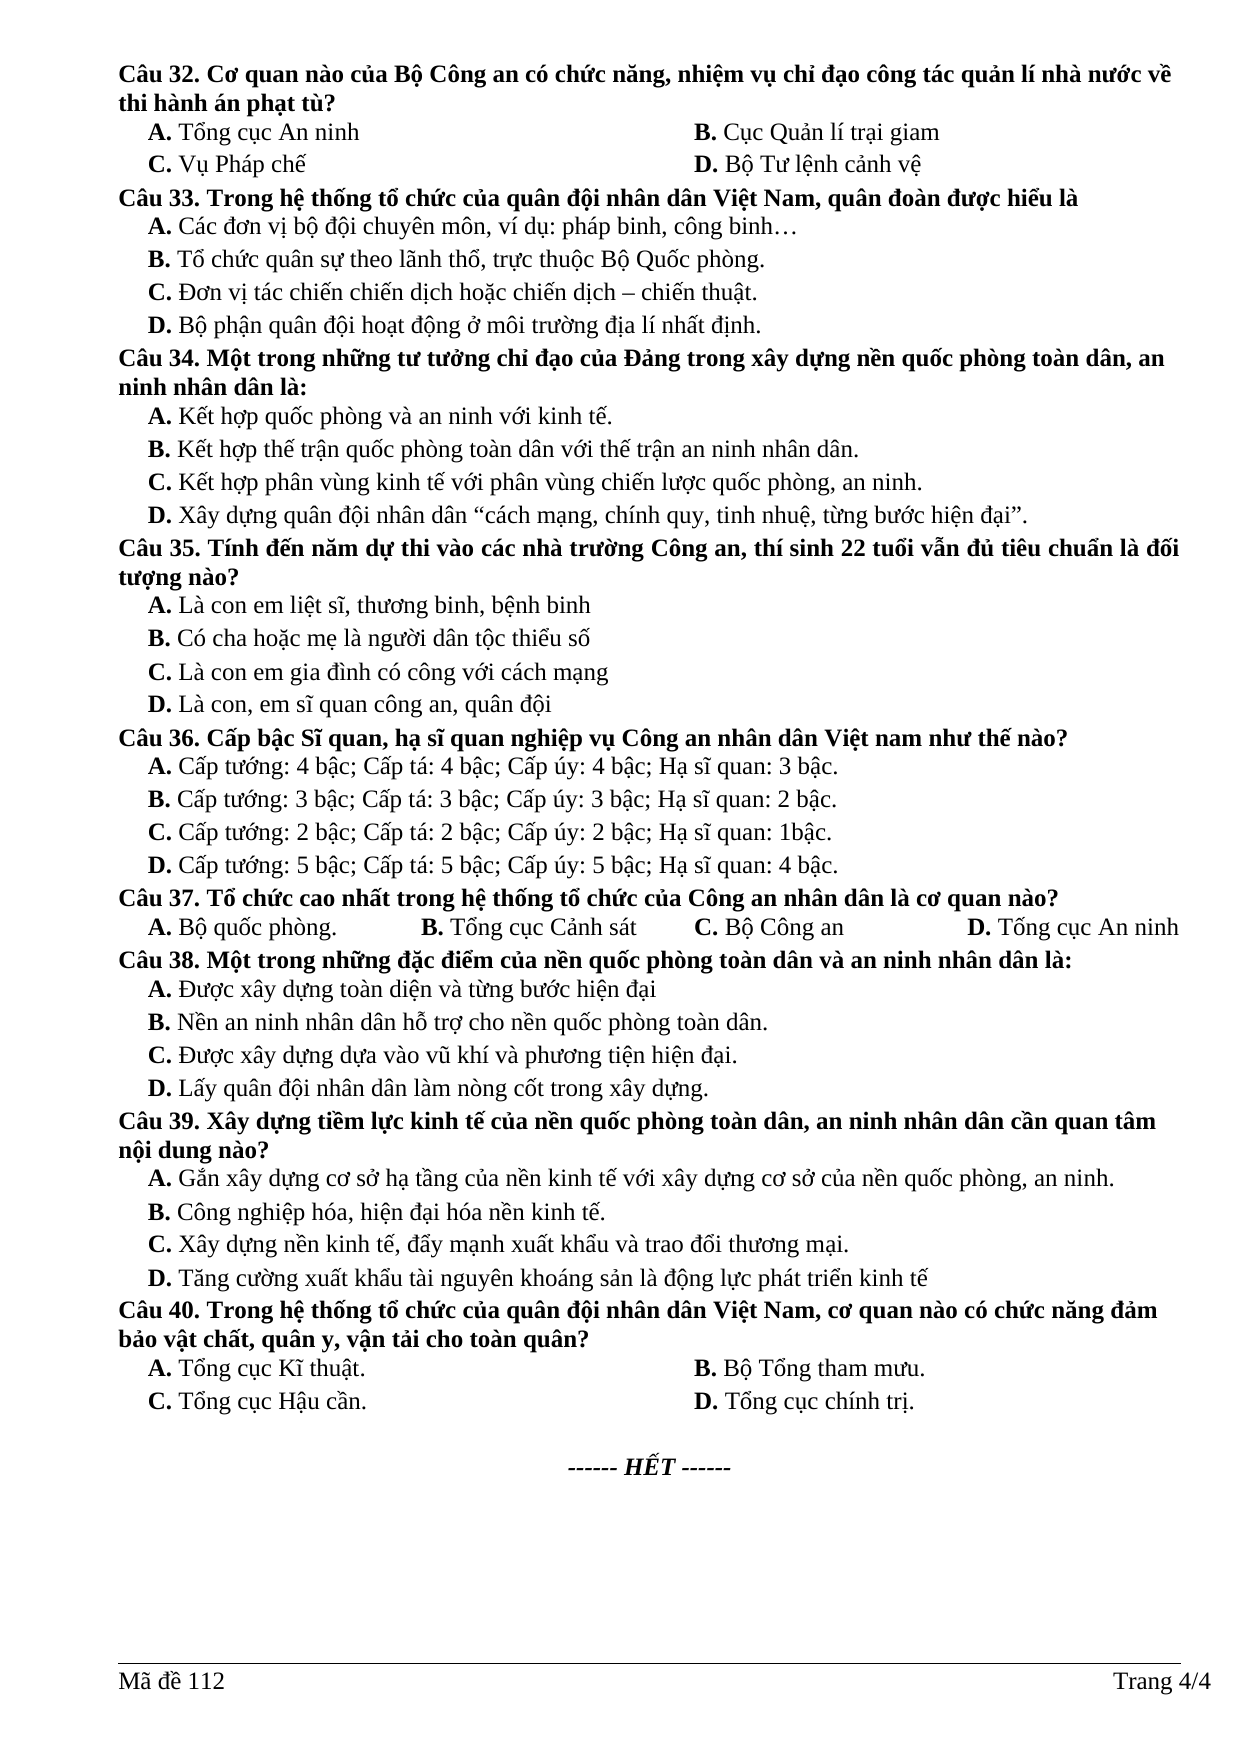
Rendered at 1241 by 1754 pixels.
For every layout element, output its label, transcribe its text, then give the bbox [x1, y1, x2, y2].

text D. Cấp tướng: 5 bậc; Cấp tá: 5 bậc; Cấp úy: 5 bậc; Hạ sĩ quan: 4 bậc. [118, 850, 1181, 879]
text D. Lấy quân đội nhân dân làm nòng cốt trong xây dựng. [118, 1073, 1181, 1102]
text C. Tổng cục Hậu cần. D. Tổng cục chính trị. [118, 1386, 1181, 1415]
text A. Cấp tướng: 4 bậc; Cấp tá: 4 bậc; Cấp úy: 4 bậc; Hạ sĩ quan: 3 bậc. [118, 751, 1181, 780]
text C. Xây dựng nền kinh tế, đẩy mạnh xuất khẩu và trao đổi thương mại. [118, 1229, 1181, 1258]
text A. Bộ quốc phòng. B. Tổng cục Cảnh sát C. Bộ Công an D. Tống cục An ninh [118, 912, 1181, 941]
text Câu 32. Cơ quan nào của Bộ Công an có chức năng, nhiệm vụ chỉ đạo công tác quản lí nhà nước về thi hành án phạt tù? [118, 59, 1181, 117]
text A. Được xây dựng toàn diện và từng bước hiện đại [118, 974, 1181, 1003]
text Câu 40. Trong hệ thống tổ chức của quân đội nhân dân Việt Nam, cơ quan nào có chức năng đảm bảo vật chất, quân y, vận tải cho toàn quân? [118, 1296, 1181, 1353]
text C. Kết hợp phân vùng kinh tế với phân vùng chiến lược quốc phòng, an ninh. [118, 467, 1181, 496]
text A. Tổng cục An ninh B. Cục Quản lí trại giam [118, 117, 1181, 145]
text D. Xây dựng quân đội nhân dân “cách mạng, chính quy, tinh nhuệ, từng bước hiện đại”. [118, 500, 1181, 529]
text A. Kết hợp quốc phòng và an ninh với kinh tế. [118, 401, 1181, 430]
text C. Là con em gia đình có công với cách mạng [118, 657, 1181, 685]
text D. Tăng cường xuất khẩu tài nguyên khoáng sản là động lực phát triển kinh tế [118, 1263, 1181, 1291]
text B. Cấp tướng: 3 bậc; Cấp tá: 3 bậc; Cấp úy: 3 bậc; Hạ sĩ quan: 2 bậc. [118, 784, 1181, 813]
text C. Vụ Pháp chế D. Bộ Tư lệnh cảnh vệ [118, 149, 1181, 178]
text B. Có cha hoặc mẹ là người dân tộc thiểu số [118, 623, 1181, 652]
text C. Đơn vị tác chiến chiến dịch hoặc chiến dịch – chiến thuật. [118, 277, 1181, 306]
text Câu 34. Một trong những tư tưởng chỉ đạo của Đảng trong xây dựng nền quốc phòng toàn dân, an ninh nhân dân là: [118, 343, 1181, 401]
text Câu 33. Trong hệ thống tổ chức của quân đội nhân dân Việt Nam, quân đoàn được hiểu là [118, 183, 1181, 211]
text A. Các đơn vị bộ đội chuyên môn, ví dụ: pháp binh, công binh… [118, 211, 1181, 240]
text B. Nền an ninh nhân dân hỗ trợ cho nền quốc phòng toàn dân. [118, 1007, 1181, 1036]
text C. Cấp tướng: 2 bậc; Cấp tá: 2 bậc; Cấp úy: 2 bậc; Hạ sĩ quan: 1bậc. [118, 817, 1181, 846]
text Câu 37. Tổ chức cao nhất trong hệ thống tổ chức của Công an nhân dân là cơ quan nào? [118, 883, 1181, 912]
text A. Tổng cục Kĩ thuật. B. Bộ Tổng tham mưu. [118, 1353, 1181, 1382]
text B. Tổ chức quân sự theo lãnh thổ, trực thuộc Bộ Quốc phòng. [118, 244, 1181, 273]
text D. Bộ phận quân đội hoạt động ở môi trường địa lí nhất định. [118, 310, 1181, 339]
text D. Là con, em sĩ quan công an, quân đội [118, 689, 1181, 718]
text C. Được xây dựng dựa vào vũ khí và phương tiện hiện đại. [118, 1040, 1181, 1069]
text Câu 35. Tính đến năm dự thi vào các nhà trường Công an, thí sinh 22 tuổi vẫn đủ tiêu chuẩn là đối tượng nào? [118, 533, 1181, 591]
text B. Công nghiệp hóa, hiện đại hóa nền kinh tế. [118, 1197, 1181, 1225]
text ------ HẾT ------ [118, 1452, 1181, 1481]
text A. Là con em liệt sĩ, thương binh, bệnh binh [118, 591, 1181, 619]
text Câu 38. Một trong những đặc điểm của nền quốc phòng toàn dân và an ninh nhân dân là: [118, 945, 1181, 974]
text Câu 36. Cấp bậc Sĩ quan, hạ sĩ quan nghiệp vụ Công an nhân dân Việt nam như thế nào? [118, 723, 1181, 751]
text B. Kết hợp thế trận quốc phòng toàn dân với thế trận an ninh nhân dân. [118, 434, 1181, 463]
text A. Gắn xây dựng cơ sở hạ tầng của nền kinh tế với xây dựng cơ sở của nền quốc phòng, an ninh. [118, 1163, 1181, 1192]
text Câu 39. Xây dựng tiềm lực kinh tế của nền quốc phòng toàn dân, an ninh nhân dân cần quan tâm nội dung nào? [118, 1106, 1181, 1163]
